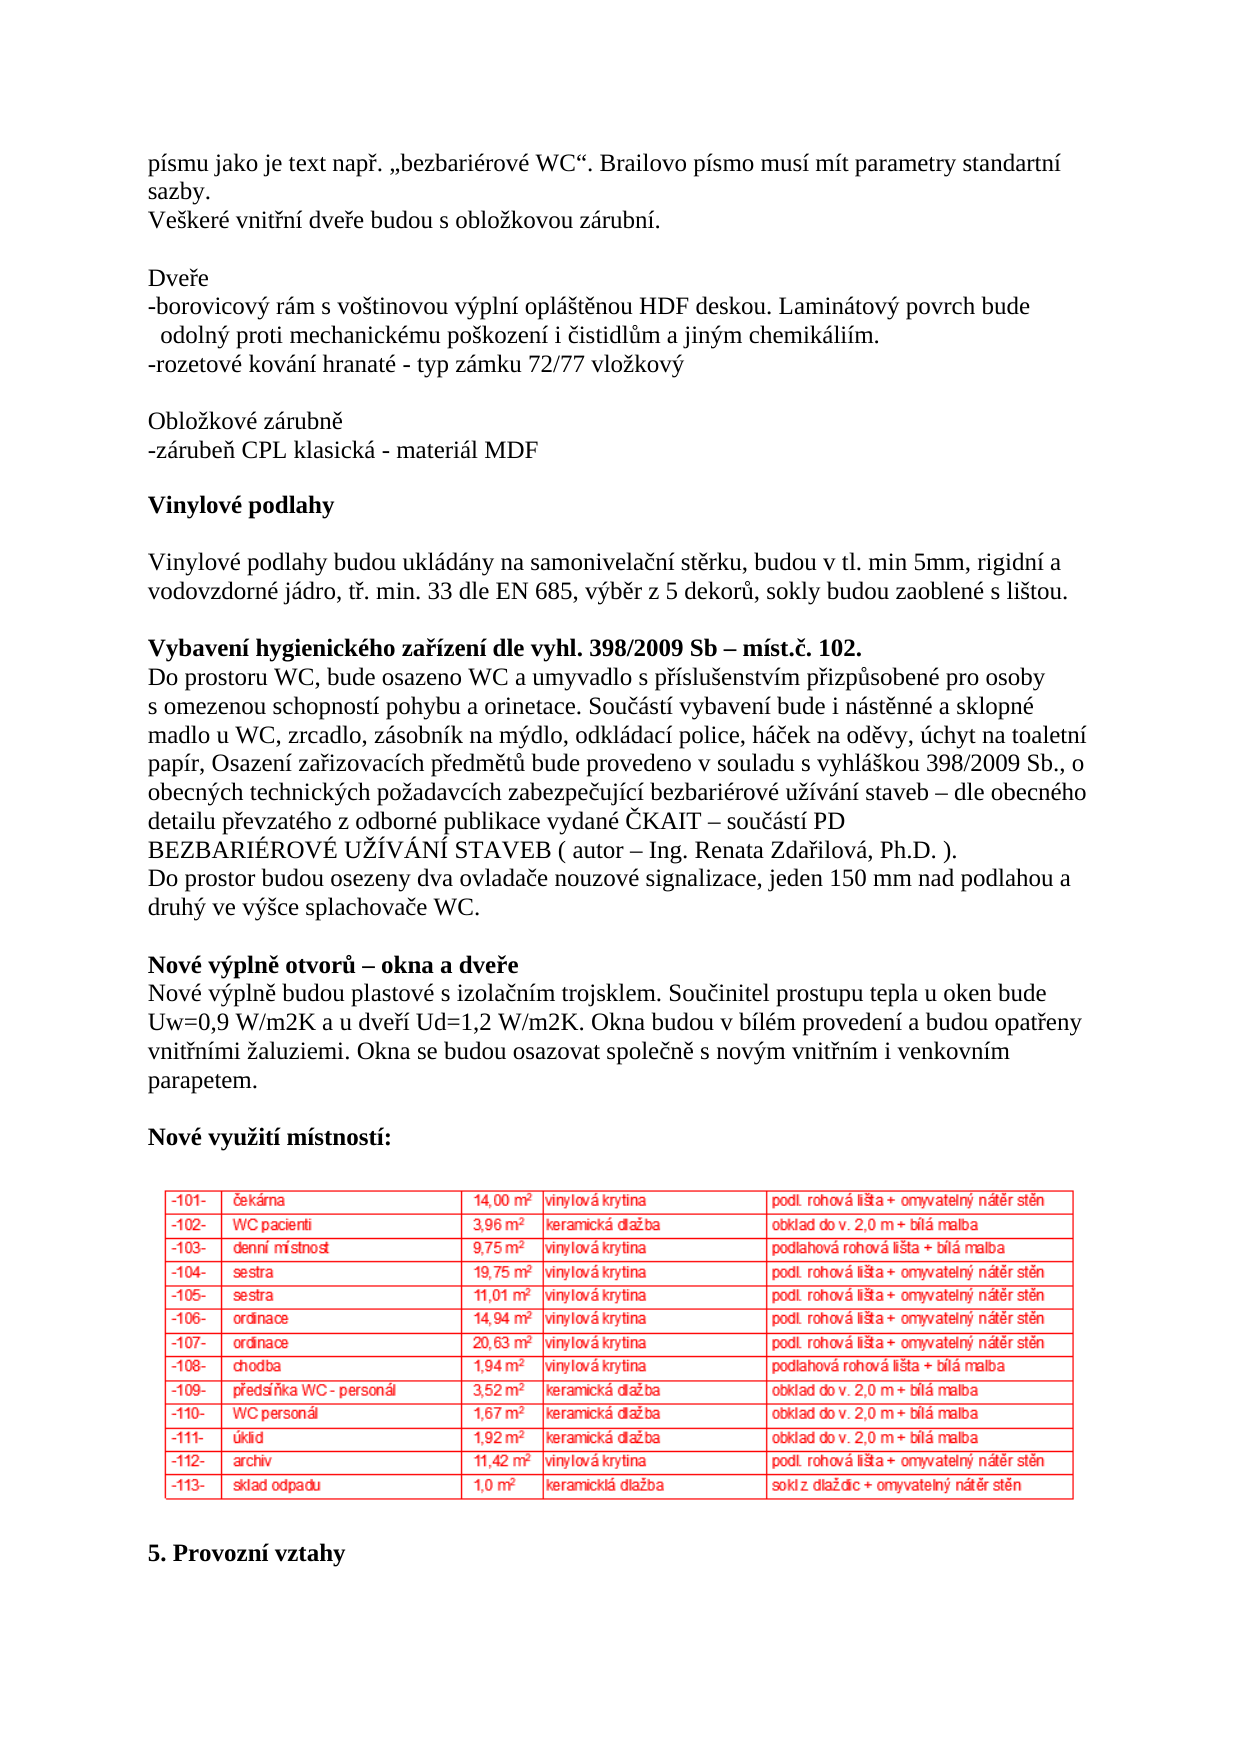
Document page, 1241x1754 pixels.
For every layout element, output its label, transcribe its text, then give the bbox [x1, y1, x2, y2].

text -zárubeň CPL klasická - materiál MDF [148, 435, 1093, 464]
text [148, 148, 1093, 205]
text Nové výplně budou plastové s izolačním trojsklem. Součinitel prostupu tepla u oken bude Uw=0,9 W/m2K a u dveří Ud=1,2 W/m2K. Okna budou v bílém provedení a budou opatřeny vnitřními žaluziemi. Okna se budou osazovat společně s novým vnitřním i venkovním parapetem. [148, 978, 1093, 1093]
text Nové výplně otvorů – okna a dveře [148, 950, 1093, 978]
text Vinylové podlahy budou ukládány na samonivelační stěrku, budou v tl. min 5mm, rigidní a vodovzdorné jádro, tř. min. 33 dle EN 685, výběr z 5 dekorů, sokly budou zaoblené s lištou. [148, 547, 1093, 605]
text 5. Provozní vztahy [148, 1538, 1093, 1567]
text odolný proti mechanickému poškození i čistidlům a jiným chemikáliím. [148, 320, 1093, 349]
text Vybavení hygienického zařízení dle vyhl. 398/2009 Sb – míst.č. 102. [148, 633, 1093, 662]
text Do prostoru WC, bude osazeno WC a umyvadlo s příslušenstvím přizpůsobené pro osoby s omezenou schopností pohybu a orinetace. Součástí vybavení bude i nástěnné a sklopné madlo u WC, zrcadlo, zásobník na mýdlo, odkládací police, háček na oděvy, úchyt na toaletní papír, Osazení zařizovacích předmětů bude provedeno v souladu s vyhláškou 398/2009 Sb., o obecných technických požadavcích zabezpečující bezbariérové užívání staveb – dle obecného detailu převzatého z odborné publikace vydané ČKAIT – součástí PD [148, 662, 1093, 835]
text Do prostor budou osezeny dva ovladače nouzové signalizace, jeden 150 mm nad podlahou a druhý ve výšce splachovače WC. [148, 863, 1093, 921]
text -borovicový rám s voštinovou výplní opláštěnou HDF deskou. Laminátový povrch bude [148, 291, 1093, 320]
picture [147, 1179, 1093, 1510]
text -rozetové kování hranaté - typ zámku 72/77 vložkový [148, 349, 1093, 378]
text Dveře [148, 263, 1093, 291]
text BEZBARIÉROVÉ UŽÍVÁNÍ STAVEB ( autor – Ing. Renata Zdařilová, Ph.D. ). [148, 835, 1093, 863]
text Veškeré vnitřní dveře budou s obložkovou zárubní. [148, 205, 1093, 234]
text Nové využití místností: [148, 1122, 1093, 1151]
text Obložkové zárubně [148, 406, 1093, 435]
text Vinylové podlahy [148, 493, 1093, 518]
